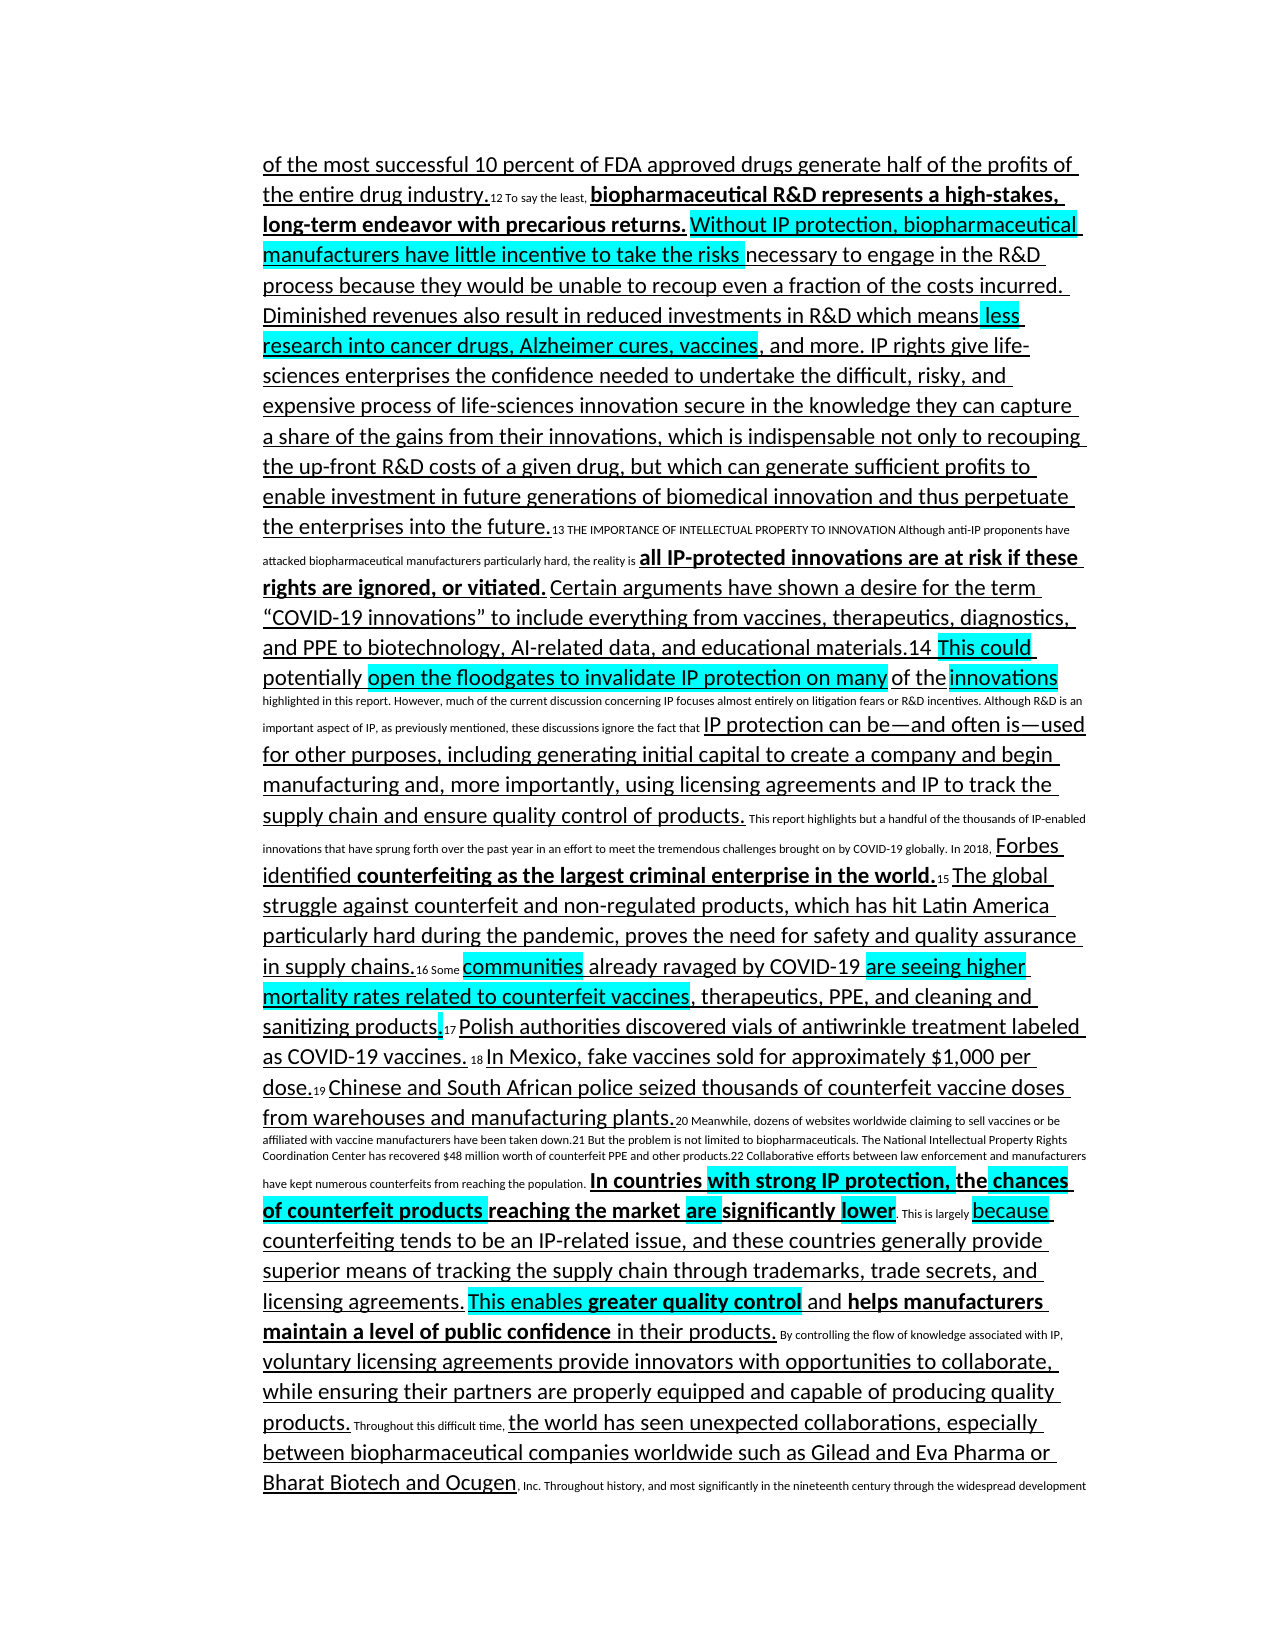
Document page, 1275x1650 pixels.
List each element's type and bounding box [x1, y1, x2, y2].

text [262, 447, 1087, 1496]
text [262, 150, 1087, 446]
